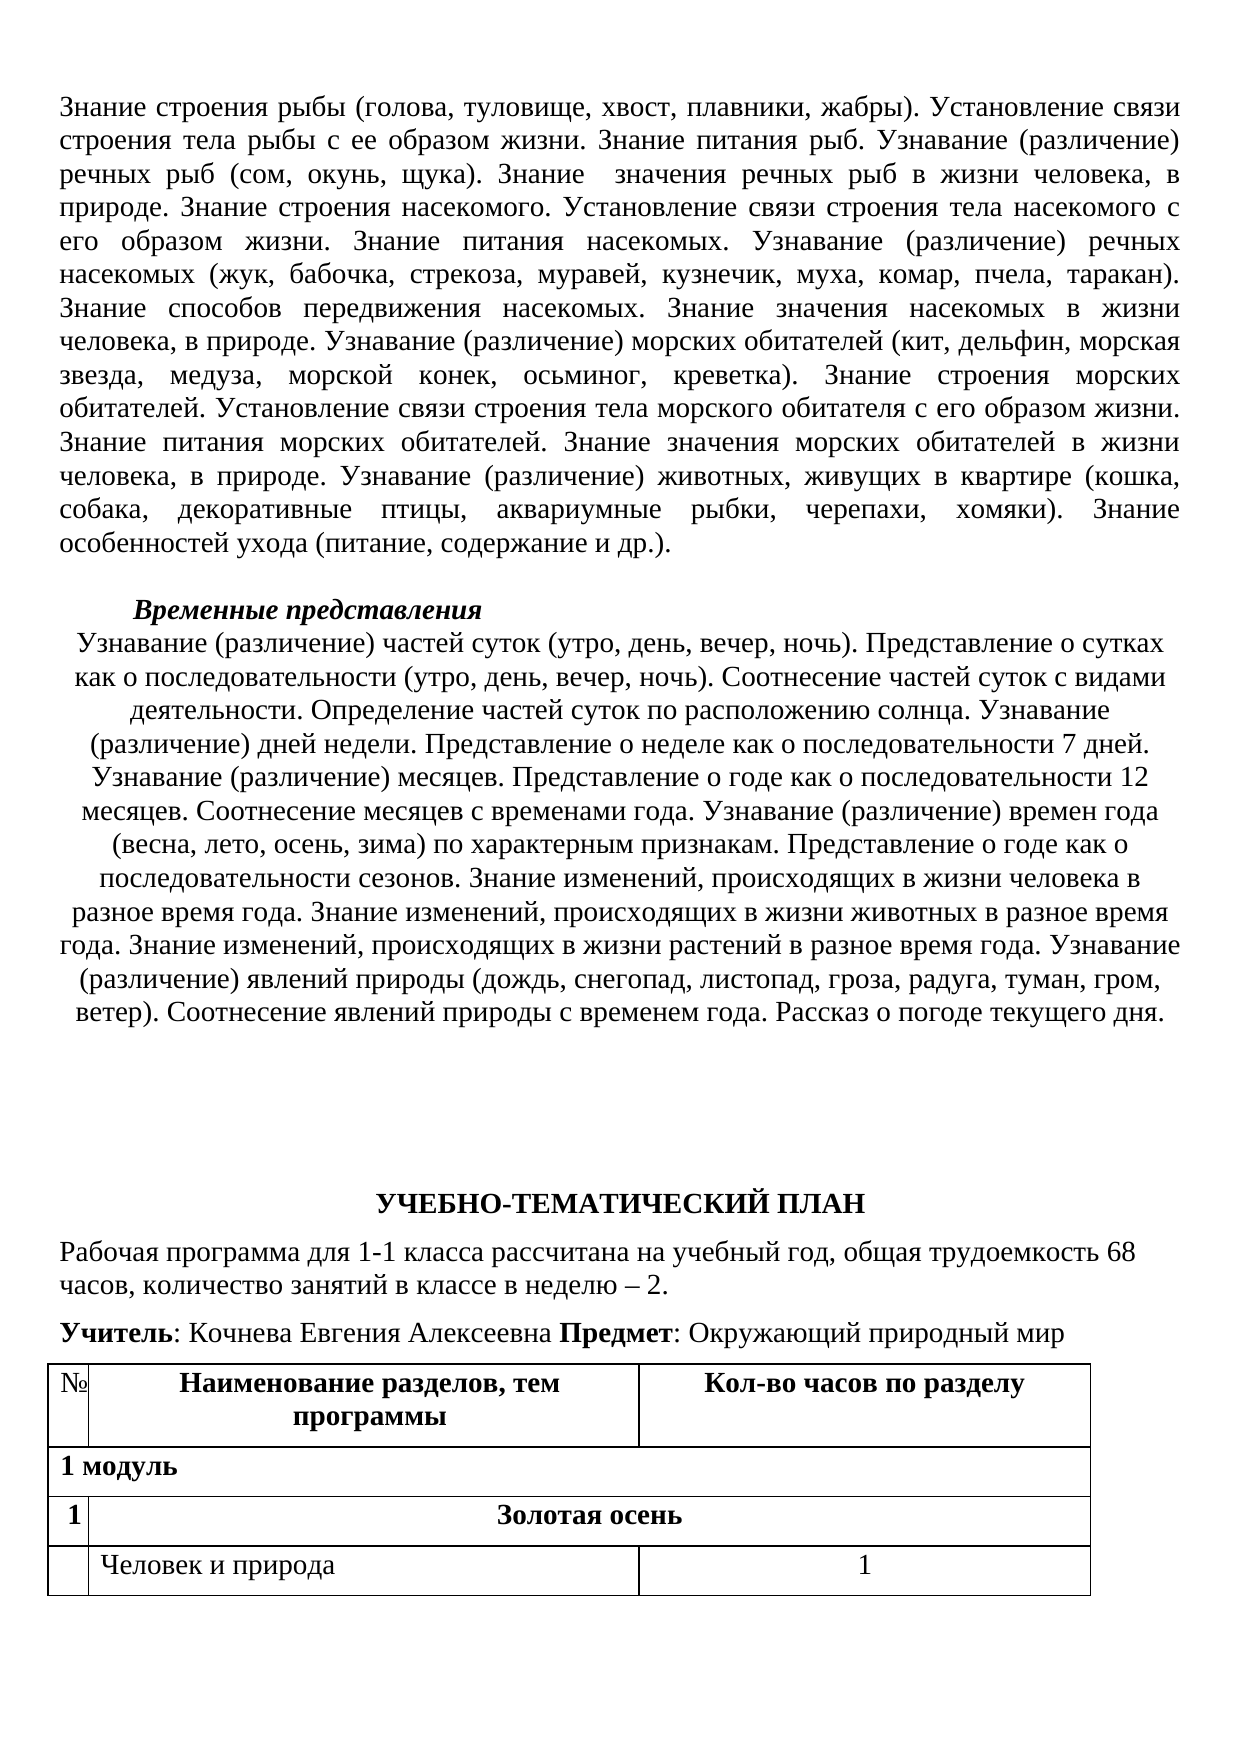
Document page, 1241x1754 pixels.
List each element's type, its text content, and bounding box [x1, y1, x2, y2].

table_header Кол-во часов по разделу [640, 1365, 1090, 1446]
table_cell 1 [640, 1547, 1090, 1595]
table_cell 1 [49, 1497, 88, 1545]
table_cell Золотая осень [89, 1497, 1090, 1545]
text Узнавание (различение) частей суток (утро, день, вечер, ночь). Представление о сутках как о последовательности (утро, день, вечер, ночь). Соотнесение частей суток с видами деятельности. Определение частей суток по расположению солнца. Узнавание (различение) дней недели. Представление о неделе как о последовательности 7 дней. Узнавание (различение) месяцев. Представление о годе как о последовательности 12 месяцев. Соотнесение месяцев с временами года. Узнавание (различение) времен года (весна, лето, осень, зима) по характерным признакам. Представление о годе как о последовательности сезонов. Знание изменений, происходящих в жизни человека в разное время года. Знание изменений, происходящих в жизни животных в разное время года. Знание изменений, происходящих в жизни растений в разное время года. Узнавание (различение) явлений природы (дождь, снегопад, листопад, гроза, радуга, туман, гром, ветер). Соотнесение явлений природы с временем года. Рассказ о погоде текущего дня. [59, 625, 1181, 1028]
text Рабочая программа для 1-1 класса рассчитана на учебный год, общая трудоемкость 68 часов, количество занятий в классе в неделю – 2. [59, 1234, 1181, 1301]
text УЧЕБНО-ТЕМАТИЧЕСКИЙ ПЛАН [59, 1186, 1181, 1219]
text Учитель: Кочнева Евгения Алексеевна Предмет: Окружающий природный мир [59, 1315, 1181, 1349]
table_cell [49, 1547, 88, 1595]
text Временные представления [59, 592, 1181, 625]
table_header № [49, 1365, 88, 1446]
table_cell Человек и природа [89, 1547, 638, 1595]
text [59, 89, 1181, 558]
table_cell 1 модуль [49, 1448, 1090, 1496]
table_header Наименование разделов, тем программы [89, 1365, 638, 1446]
